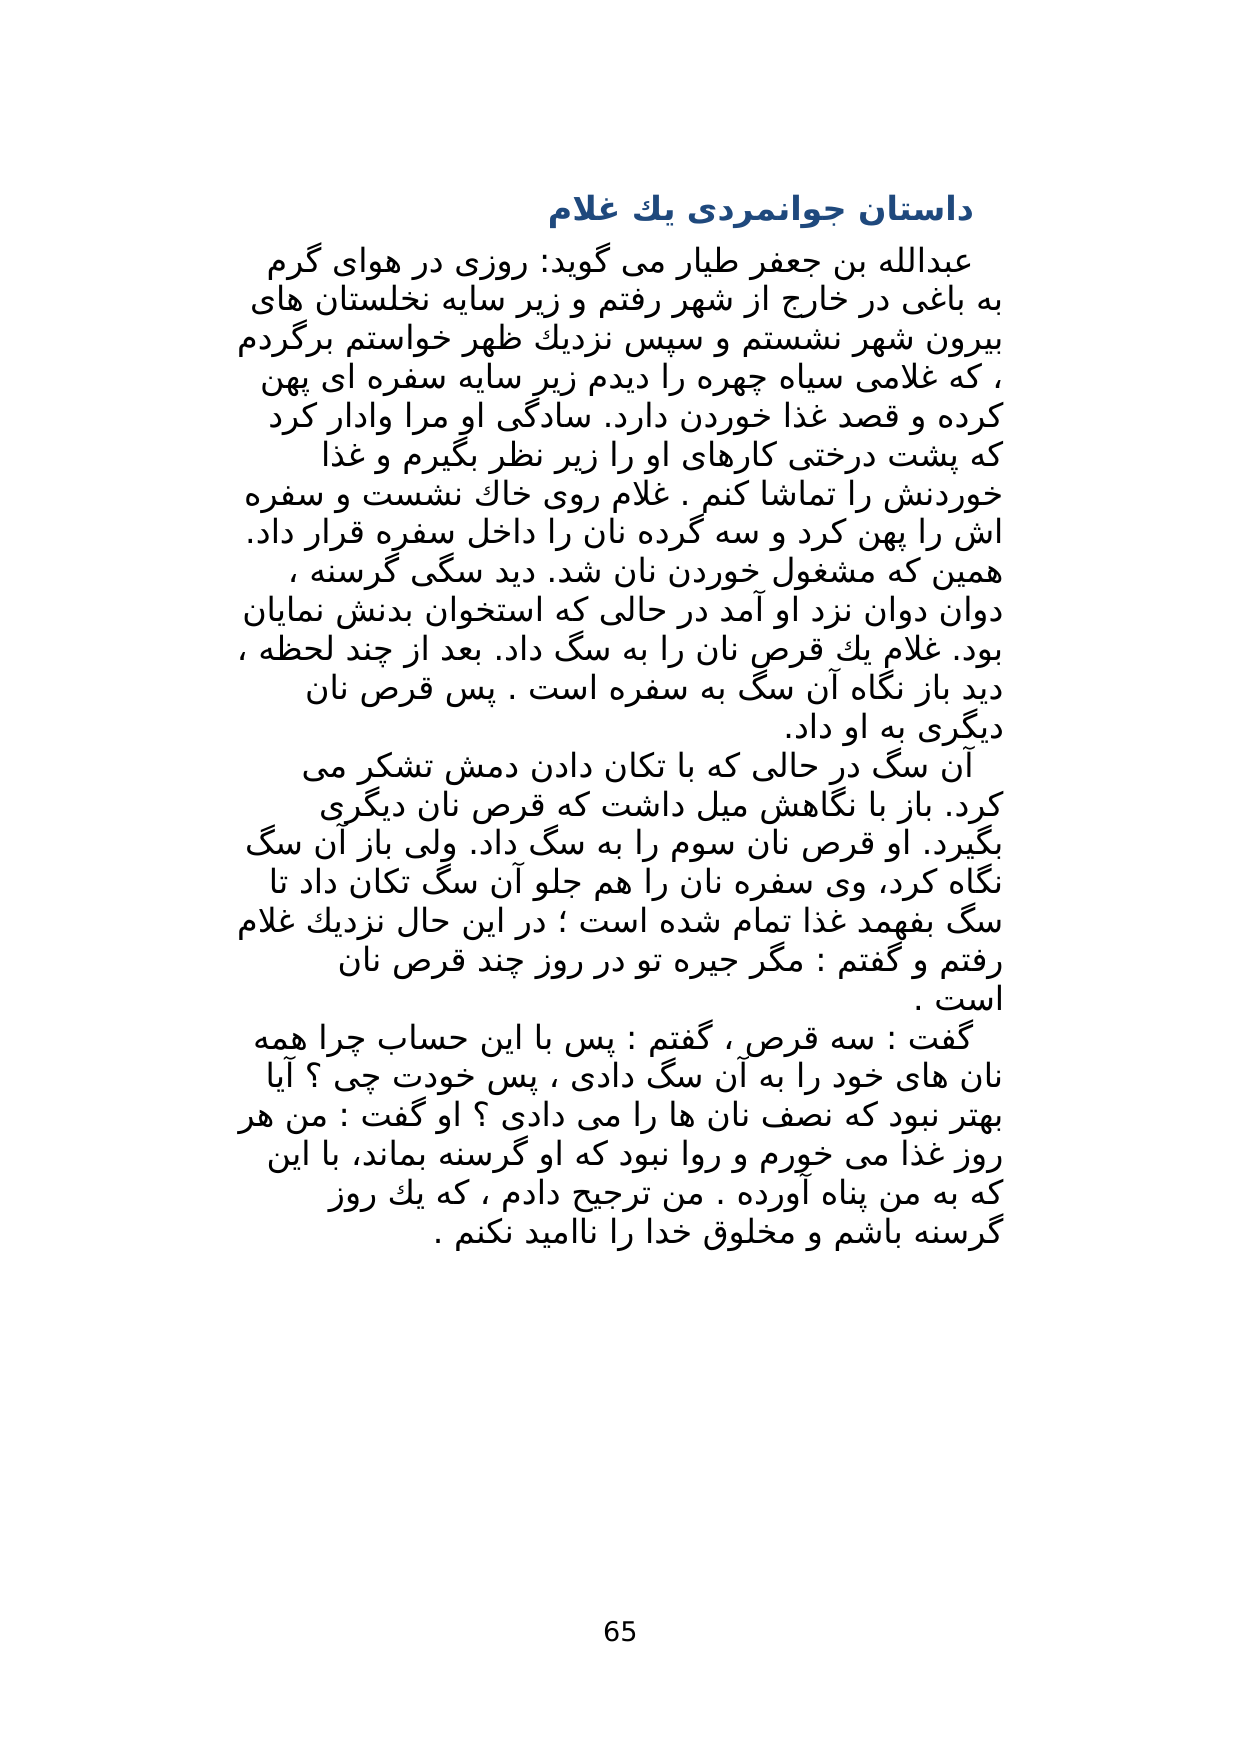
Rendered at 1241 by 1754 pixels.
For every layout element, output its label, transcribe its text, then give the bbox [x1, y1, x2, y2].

subtitle داستان جوانمردى يك غلام [236, 190, 1004, 228]
text آن سگ در حالى كه با تكان دادن دمش تشكر مى كرد. باز با نگاهش ميل داشت كه قرص نان ديگرى بگيرد. او قرص نان سوم را به سگ داد. ولى باز آن سگ نگاه كرد، وى سفره نان را هم جلو آن سگ تكان داد تا سگ بفهمد غذا تمام شده است ؛ در اين حال نزديك غلام رفتم و گفتم : مگر جيره تو در روز چند قرص نان است . [236, 746, 1004, 1018]
text گفت : سه قرص ، گفتم : پس با اين حساب چرا همه نان هاى خود را به آن سگ دادى ، پس خودت چى ؟ آيا بهتر نبود كه نصف نان ها را مى دادى ؟ او گفت : من هر روز غذا مى خورم و روا نبود كه او گرسنه بماند، با اين كه به من پناه آورده . من ترجيح دادم ، كه يك روز گرسنه باشم و مخلوق خدا را نااميد نكنم . [236, 1018, 1004, 1251]
text عبدالله بن جعفر طيار مى گويد: روزى در هواى گرم به باغى در خارج از شهر رفتم و زير سايه نخلستان هاى بيرون شهر نشستم و سپس نزديك ظهر خواستم برگردم ، كه غلامى سياه چهره را ديدم زير سايه سفره اى پهن كرده و قصد غذا خوردن دارد. سادگى او مرا وادار كرد كه پشت درختى كارهاى او را زير نظر بگيرم و غذا خوردنش را تماشا كنم . غلام روى خاك نشست و سفره اش را پهن كرد و سه گرده نان را داخل سفره قرار داد. همين كه مشغول خوردن نان شد. ديد سگى گرسنه ، دوان دوان نزد او آمد در حالى كه استخوان بدنش نمايان بود. غلام يك قرص نان را به سگ داد. بعد از چند لحظه ، ديد باز نگاه آن سگ به سفره است . پس قرص نان ديگرى به او داد. [236, 241, 1004, 746]
